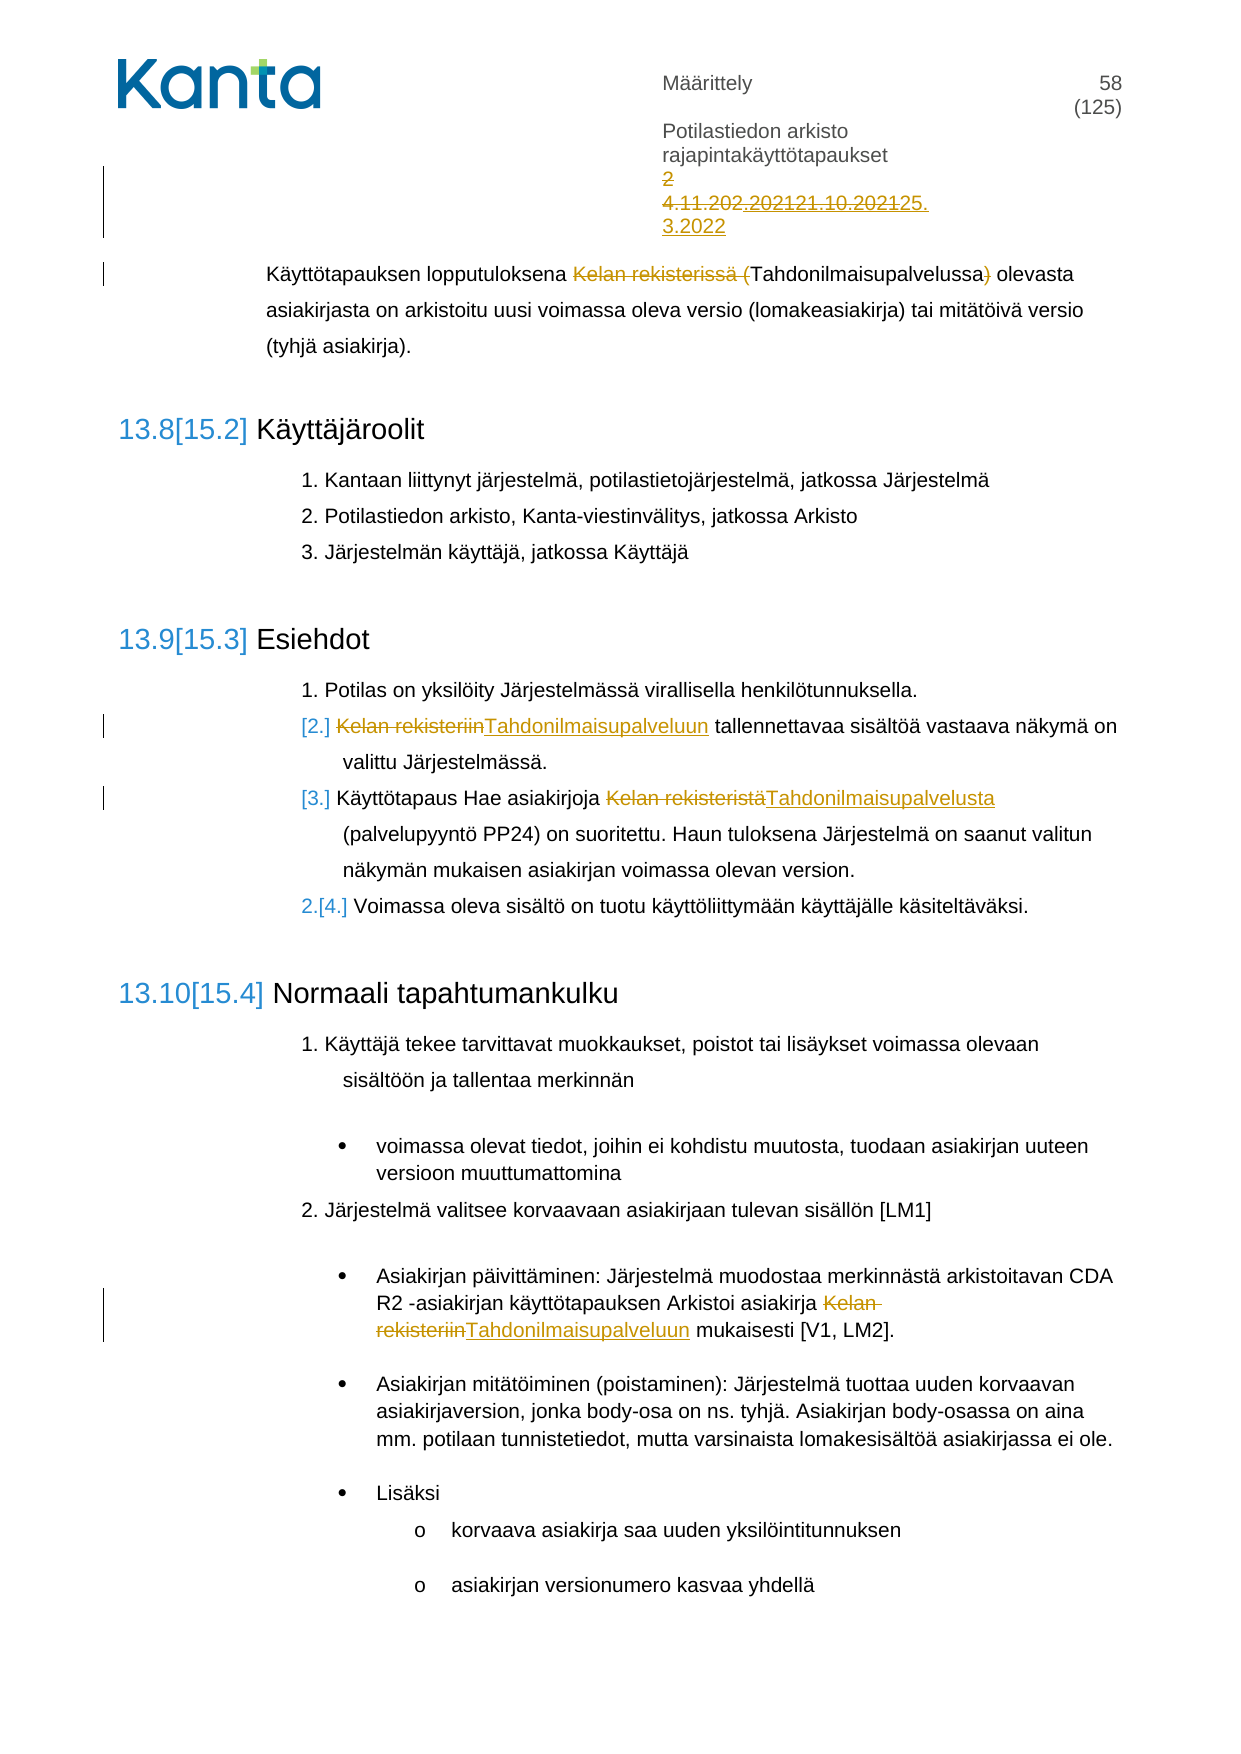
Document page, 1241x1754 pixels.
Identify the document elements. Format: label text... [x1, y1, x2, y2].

list tallennettavaa sisältöä vastaava näkymä on valittu Järjestelmässä. [301, 714, 1122, 774]
list voimassa olevat tiedot, joihin ei kohdistu muutosta, tuodaan asiakirjan uuteen versioon muuttumattomina [339, 1131, 1122, 1185]
subtitle Esiehdot [118, 622, 1122, 655]
list Potilas on yksilöity Järjestelmässä virallisella henkilötunnuksella. [301, 678, 1122, 702]
list Asiakirjan päivittäminen: Järjestelmä muodostaa merkinnästä arkistoitavan CDA R2 -asiakirjan käyttötapauksen Arkistoi asiakirja mukaisesti [V1, LM2]. [339, 1261, 1122, 1342]
list Käyttäjä tekee tarvittavat muokkaukset, poistot tai lisäykset voimassa olevaan sisältöön ja tallentaa merkinnän [301, 1032, 1122, 1092]
list asiakirjan versionumero kasvaa yhdellä [414, 1571, 1122, 1598]
list Potilastiedon arkisto, Kanta-viestinvälitys, jatkossa Arkisto [301, 504, 1122, 528]
list Asiakirjan mitätöiminen (poistaminen): Järjestelmä tuottaa uuden korvaavan asiakirjaversion, jonka body-osa on ns. tyhjä. Asiakirjan body-osassa on aina mm. potilaan tunnistetiedot, mutta varsinaista lomakesisältöä asiakirjassa ei ole. [339, 1369, 1122, 1450]
list korvaava asiakirja saa uuden yksilöintitunnuksen [414, 1517, 1122, 1544]
picture [118, 59, 321, 109]
subtitle Normaali tapahtumankulku [118, 976, 1122, 1009]
subtitle Käyttäjäroolit [118, 412, 1122, 445]
text Käyttötapauksen lopputuloksena Tahdonilmaisupalvelussa olevasta asiakirjasta on arkistoitu uusi voimassa oleva versio (lomakeasiakirja) tai mitätöivä versio (tyhjä asiakirja). [266, 262, 1122, 358]
list Voimassa oleva sisältö on tuotu käyttöliittymään käyttäjälle käsiteltäväksi. [301, 894, 1122, 918]
list Kantaan liittynyt järjestelmä, potilastietojärjestelmä, jatkossa Järjestelmä [301, 468, 1122, 492]
list Käyttötapaus Hae asiakirjoja (palvelupyyntö PP24) on suoritettu. Haun tuloksena Järjestelmä on saanut valitun näkymän mukaisen asiakirjan voimassa olevan version. [301, 786, 1122, 882]
list Järjestelmän käyttäjä, jatkossa Käyttäjä [301, 540, 1122, 564]
list Lisäksi [339, 1477, 1122, 1504]
list Järjestelmä valitsee korvaavaan asiakirjaan tulevan sisällön [LM1] [301, 1198, 1122, 1222]
